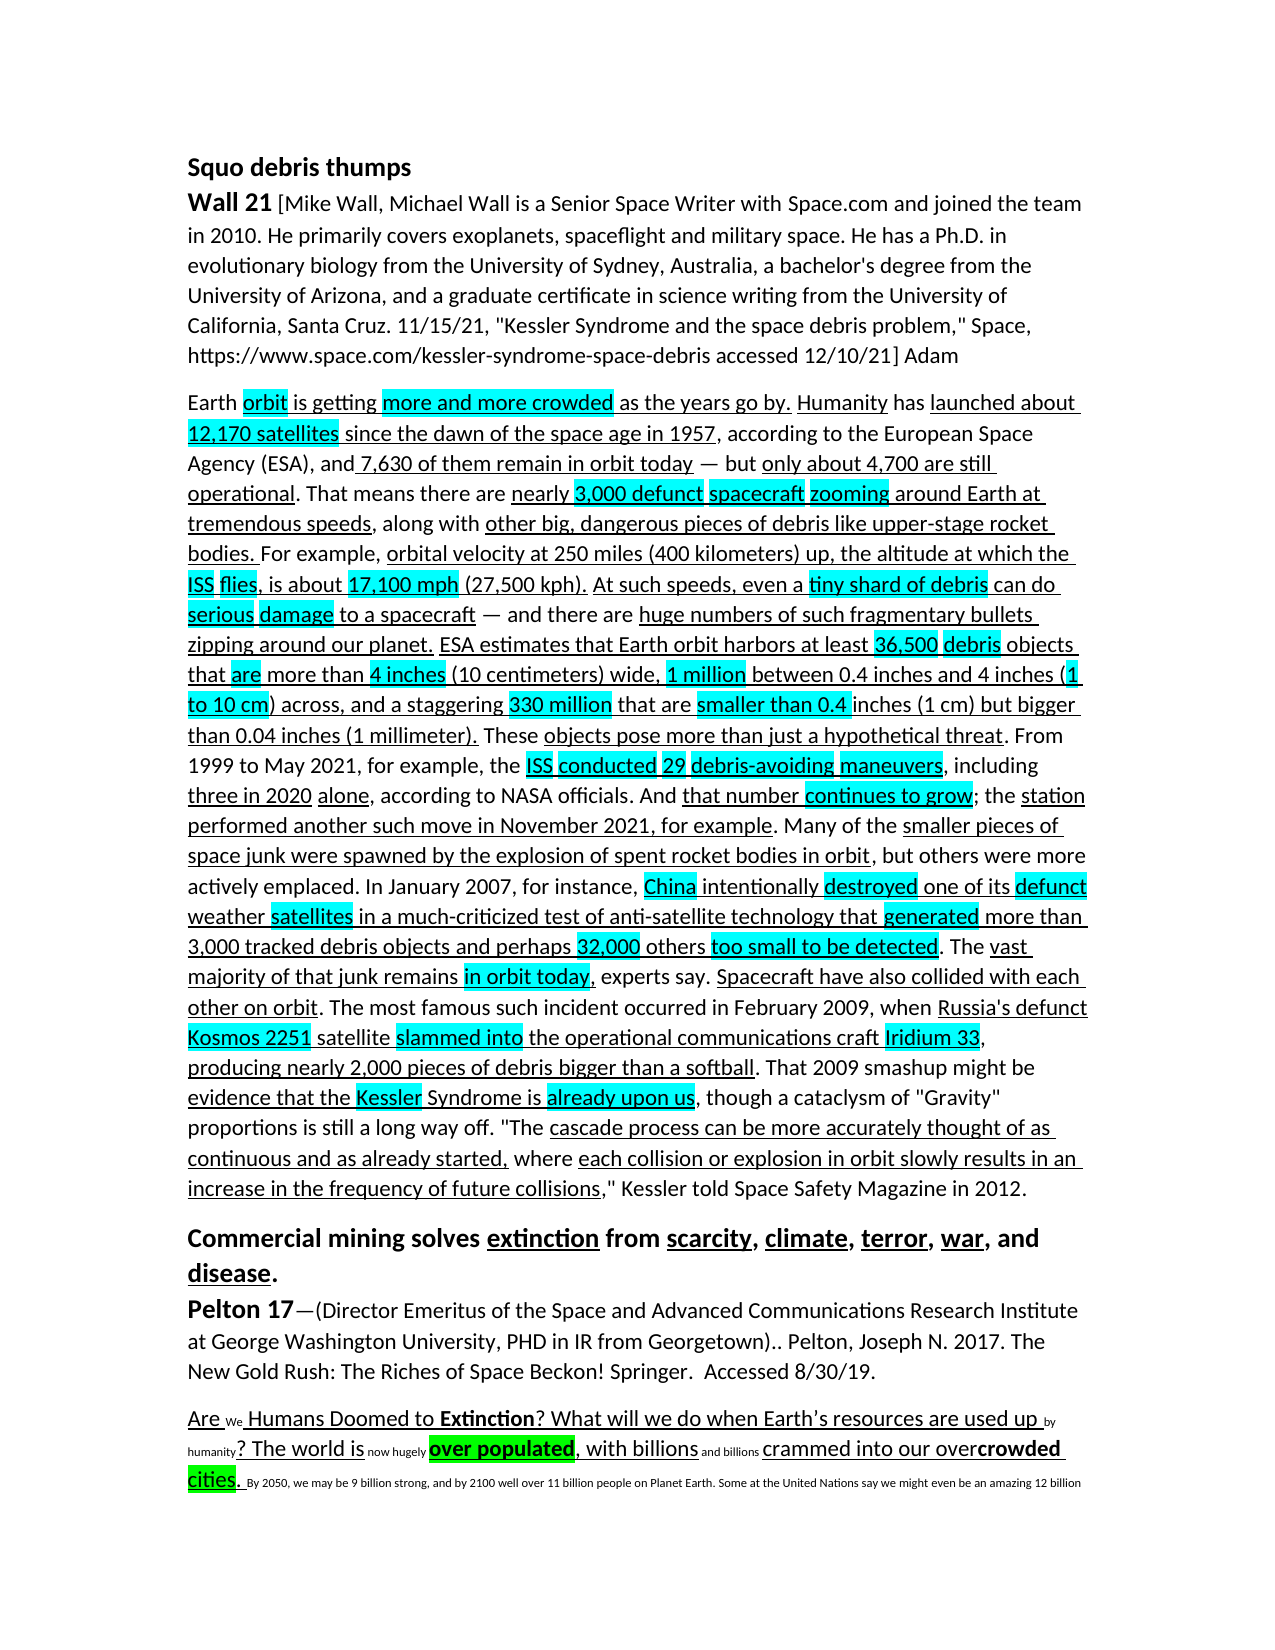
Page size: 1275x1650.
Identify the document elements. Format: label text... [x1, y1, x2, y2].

subtitle Commercial mining solves extinction from scarcity, climate, terror, war, and disease. [187, 1221, 1087, 1289]
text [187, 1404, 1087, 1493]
text Wall 21 [Mike Wall, Michael Wall is a Senior Space Writer with Space.com and joined the team in 2010. He primarily covers exoplanets, spaceflight and military space. He has a Ph.D. in evolutionary biology from the University of Sydney, Australia, a bachelor's degree from the University of Arizona, and a graduate certificate in science writing from the University of California, Santa Cruz. 11/15/21, "Kessler Syndrome and the space debris problem," Space, https://www.space.com/kessler-syndrome-space-debris accessed 12/10/21] Adam [187, 186, 1087, 370]
text Earth orbit is getting more and more crowded as the years go by. Humanity has launched about 12,170 satellites since the dawn of the space age in 1957, according to the European Space Agency (ESA), and 7,630 of them remain in orbit today — but only about 4,700 are still operational. That means there are nearly 3,000 defunct spacecraft zooming around Earth at tremendous speeds, along with other big, dangerous pieces of debris like upper-stage rocket bodies. For example, orbital velocity at 250 miles (400 kilometers) up, the altitude at which the ISS flies, is about 17,100 mph (27,500 kph). At such speeds, even a tiny shard of debris can do serious damage to a spacecraft — and there are huge numbers of such fragmentary bullets zipping around our planet. ESA estimates that Earth orbit harbors at least 36,500 debris objects that are more than 4 inches (10 centimeters) wide, 1 million between 0.4 inches and 4 inches (1 to 10 cm) across, and a staggering 330 million that are smaller than 0.4 inches (1 cm) but bigger than 0.04 inches (1 millimeter). These objects pose more than just a hypothetical threat. From 1999 to May 2021, for example, the ISS conducted 29 debris-avoiding maneuvers, including three in 2020 alone, according to NASA officials. And that number continues to grow; the station performed another such move in November 2021, for example. Many of the smaller pieces of space junk were spawned by the explosion of spent rocket bodies in orbit, but others were more actively emplaced. In January 2007, for instance, China intentionally destroyed one of its defunct weather satellites in a much-criticized test of anti-satellite technology that generated more than 3,000 tracked debris objects and perhaps 32,000 others too small to be detected. The vast majority of that junk remains in orbit today, experts say. Spacecraft have also collided with each other on orbit. The most famous such incident occurred in February 2009, when Russia's defunct Kosmos 2251 satellite slammed into the operational communications craft Iridium 33, producing nearly 2,000 pieces of debris bigger than a softball. That 2009 smashup might be evidence that the Kessler Syndrome is already upon us, though a cataclysm of "Gravity" proportions is still a long way off. "The cascade process can be more accurately thought of as continuous and as already started, where each collision or explosion in orbit slowly results in an increase in the frequency of future collisions," Kessler told Space Safety Magazine in 2012. [187, 388, 1087, 926]
text Pelton 17—(Director Emeritus of the Space and Advanced Communications Research Institute at George Washington University, PHD in IR from Georgetown).. Pelton, Joseph N. 2017. The New Gold Rush: The Riches of Space Beckon! Springer. Accessed 8/30/19. [187, 1292, 1087, 1386]
subtitle Squo debris thumps [187, 150, 1087, 183]
text Earth orbit is getting more and more crowded as the years go by. Humanity has launched about 12,170 satellites since the dawn of the space age in 1957, according to the European Space Agency (ESA), and 7,630 of them remain in orbit today — but only about 4,700 are still operational. That means there are nearly 3,000 defunct spacecraft zooming around Earth at tremendous speeds, along with other big, dangerous pieces of debris like upper-stage rocket bodies. For example, orbital velocity at 250 miles (400 kilometers) up, the altitude at which the ISS flies, is about 17,100 mph (27,500 kph). At such speeds, even a tiny shard of debris can do serious damage to a spacecraft — and there are huge numbers of such fragmentary bullets zipping around our planet. ESA estimates that Earth orbit harbors at least 36,500 debris objects that are more than 4 inches (10 centimeters) wide, 1 million between 0.4 inches and 4 inches (1 to 10 cm) across, and a staggering 330 million that are smaller than 0.4 inches (1 cm) but bigger than 0.04 inches (1 millimeter). These objects pose more than just a hypothetical threat. From 1999 to May 2021, for example, the ISS conducted 29 debris-avoiding maneuvers, including three in 2020 alone, according to NASA officials. And that number continues to grow; the station performed another such move in November 2021, for example. Many of the smaller pieces of space junk were spawned by the explosion of spent rocket bodies in orbit, but others were more actively emplaced. In January 2007, for instance, China intentionally destroyed one of its defunct weather satellites in a much-criticized test of anti-satellite technology that generated more than 3,000 tracked debris objects and perhaps 32,000 others too small to be detected. The vast majority of that junk remains in orbit today, experts say. Spacecraft have also collided with each other on orbit. The most famous such incident occurred in February 2009, when Russia's defunct Kosmos 2251 satellite slammed into the operational communications craft Iridium 33, producing nearly 2,000 pieces of debris bigger than a softball. That 2009 smashup might be evidence that the Kessler Syndrome is already upon us, though a cataclysm of "Gravity" proportions is still a long way off. "The cascade process can be more accurately thought of as continuous and as already started, where each collision or explosion in orbit slowly results in an increase in the frequency of future collisions," Kessler told Space Safety Magazine in 2012. [187, 927, 1087, 1202]
